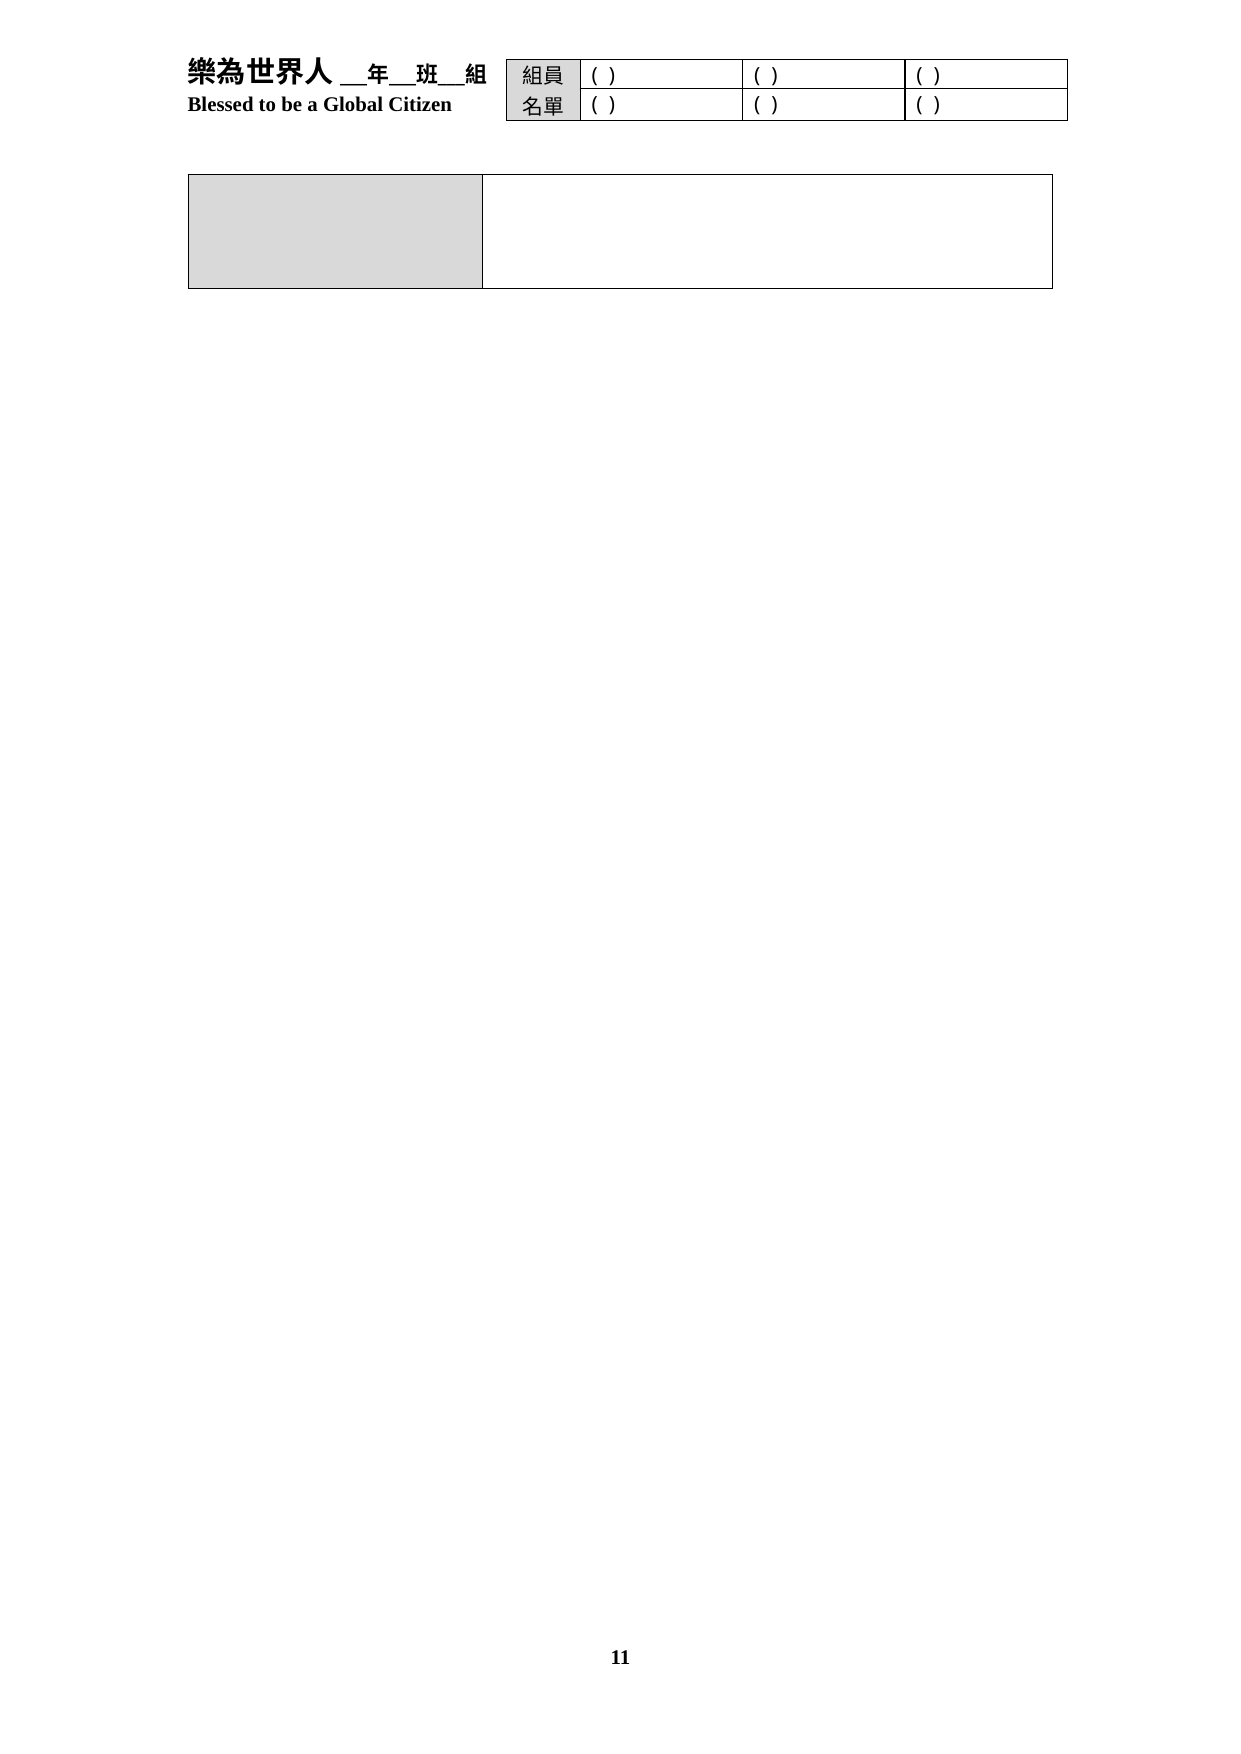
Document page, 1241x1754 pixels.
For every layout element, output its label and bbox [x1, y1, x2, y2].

table_cell [483, 175, 1052, 288]
table_cell [189, 175, 482, 288]
